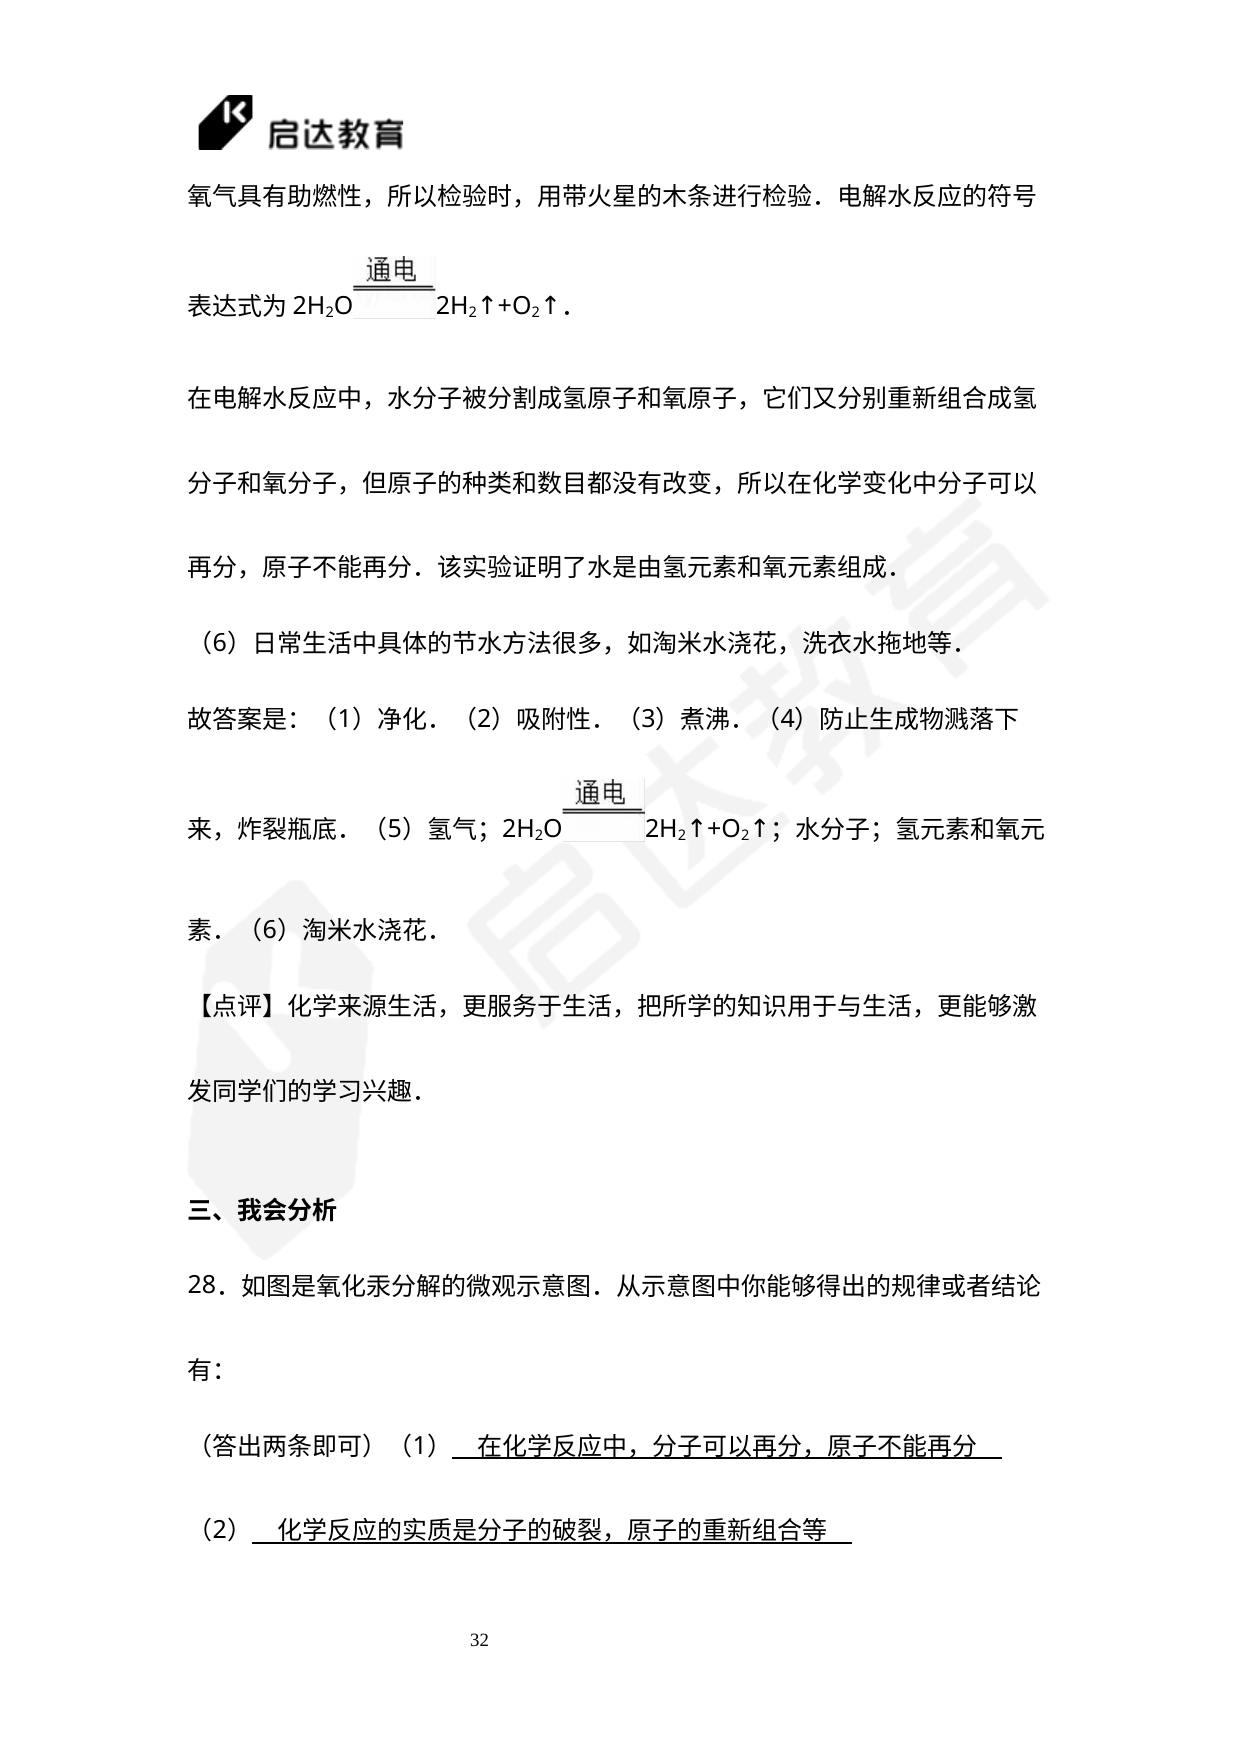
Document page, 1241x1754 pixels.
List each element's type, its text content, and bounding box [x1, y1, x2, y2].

text 故答案是：（1）净化．（2）吸附性．（3）煮沸．（4）防止生成物溅落下来，炸裂瓶底．（5）氢气；2H2O2H2↑+O2↑；水分子；氢元素和氧元素．（6）淘米水浇花． [187, 685, 1053, 961]
picture [562, 779, 645, 842]
text 氧气具有助燃性，所以检验时，用带火星的木条进行检验．电解水反应的符号表达式为2H2O2H2↑+O2↑． [187, 162, 1053, 354]
text 【点评】化学来源生活，更服务于生活，把所学的知识用于与生活，更能够激发同学们的学习兴趣． [187, 972, 1053, 1122]
text 28．如图是氧化汞分解的微观示意图．从示意图中你能够得出的规律或者结论有： [187, 1252, 1053, 1401]
picture [353, 256, 436, 319]
text 三、我会分析 [187, 1176, 1053, 1241]
text （6）日常生活中具体的节水方法很多，如淘米水浇花，洗衣水拖地等． [187, 609, 1053, 674]
picture [198, 95, 404, 150]
text 在电解水反应中，水分子被分割成氢原子和氧原子，它们又分别重新组合成氢分子和氧分子，但原子的种类和数目都没有改变，所以在化学变化中分子可以再分，原子不能再分．该实验证明了水是由氢元素和氧元素组成． [187, 364, 1053, 598]
text （答出两条即可）（1） 在化学反应中，分子可以再分，原子不能再分 （2） 化学反应的实质是分子的破裂，原子的重新组合等 [187, 1412, 1053, 1561]
